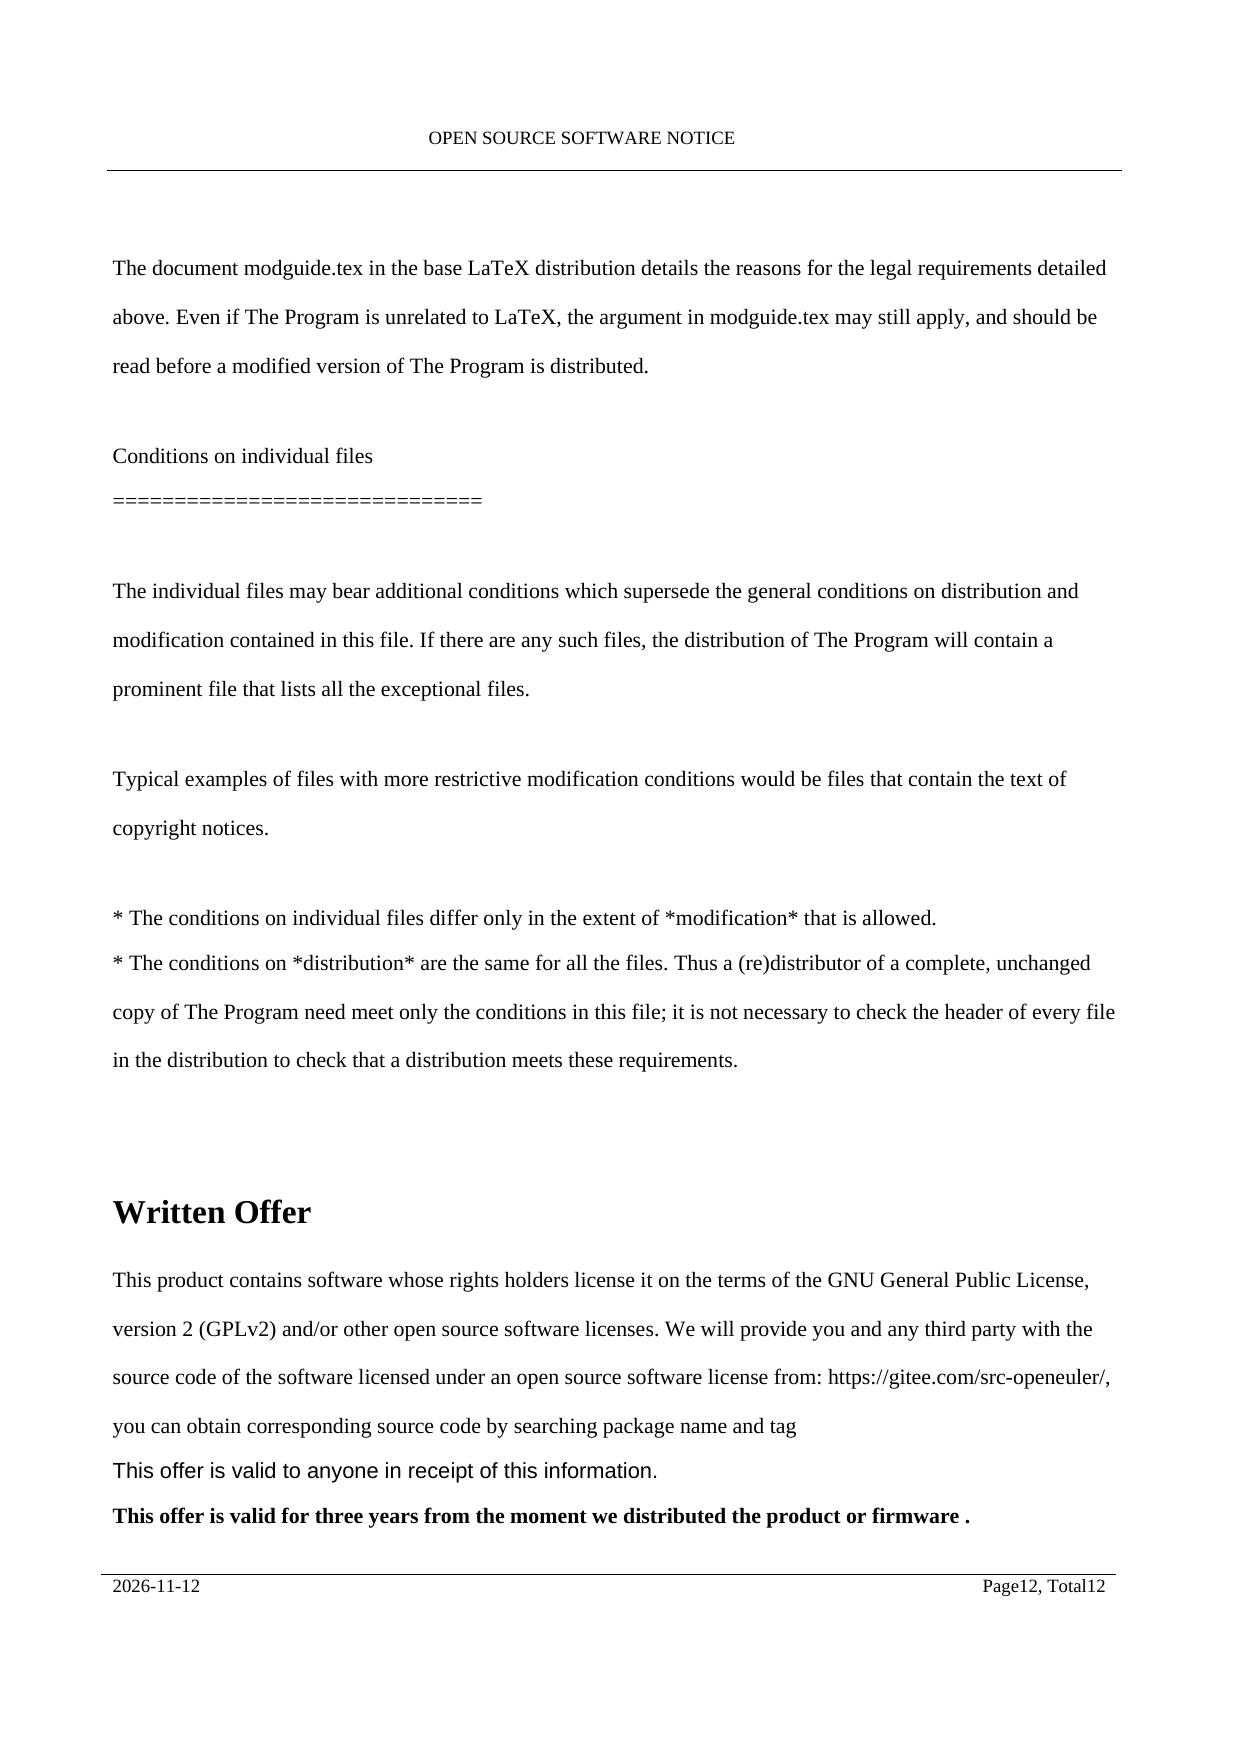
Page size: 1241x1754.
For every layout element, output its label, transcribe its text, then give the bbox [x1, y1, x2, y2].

text Typical examples of files with more restrictive modification conditions would be files that contain the text of copyright notices. [112, 762, 1128, 843]
text This offer is valid for three years from the moment we distributed the product or firmware . [112, 1500, 1128, 1532]
text * The conditions on individual files differ only in the extent of *modification* that is allowed. [112, 901, 1128, 934]
text * The conditions on *distribution* are the same for all the files. Thus a (re)distributor of a complete, unchanged copy of The Program need meet only the conditions in this file; it is not necessary to check the header of every file in the distribution to check that a distribution meets these requirements. [112, 946, 1128, 1076]
text The individual files may bear additional conditions which supersede the general conditions on distribution and modification contained in this file. If there are any such files, the distribution of The Program will contain a prominent file that lists all the exceptional files. [112, 574, 1128, 704]
text Conditions on individual files [112, 439, 1128, 472]
text Written Offer [112, 1179, 1128, 1244]
text The document modguide.tex in the base LaTeX distribution details the reasons for the legal requirements detailed above. Even if The Program is unrelated to LaTeX, the argument in modguide.tex may still apply, and should be read before a modified version of The Program is distributed. [112, 251, 1128, 381]
text This offer is valid to anyone in receipt of this information. [112, 1454, 1128, 1487]
text This product contains software whose rights holders license it on the terms of the GNU General Public License, version 2 (GPLv2) and/or other open source software licenses. We will provide you and any third party with the source code of the software licensed under an open source software license from: https://gitee.com/src-openeuler/, you can obtain corresponding source code by searching package name and tag [112, 1263, 1128, 1442]
text ============================== [112, 484, 1128, 517]
